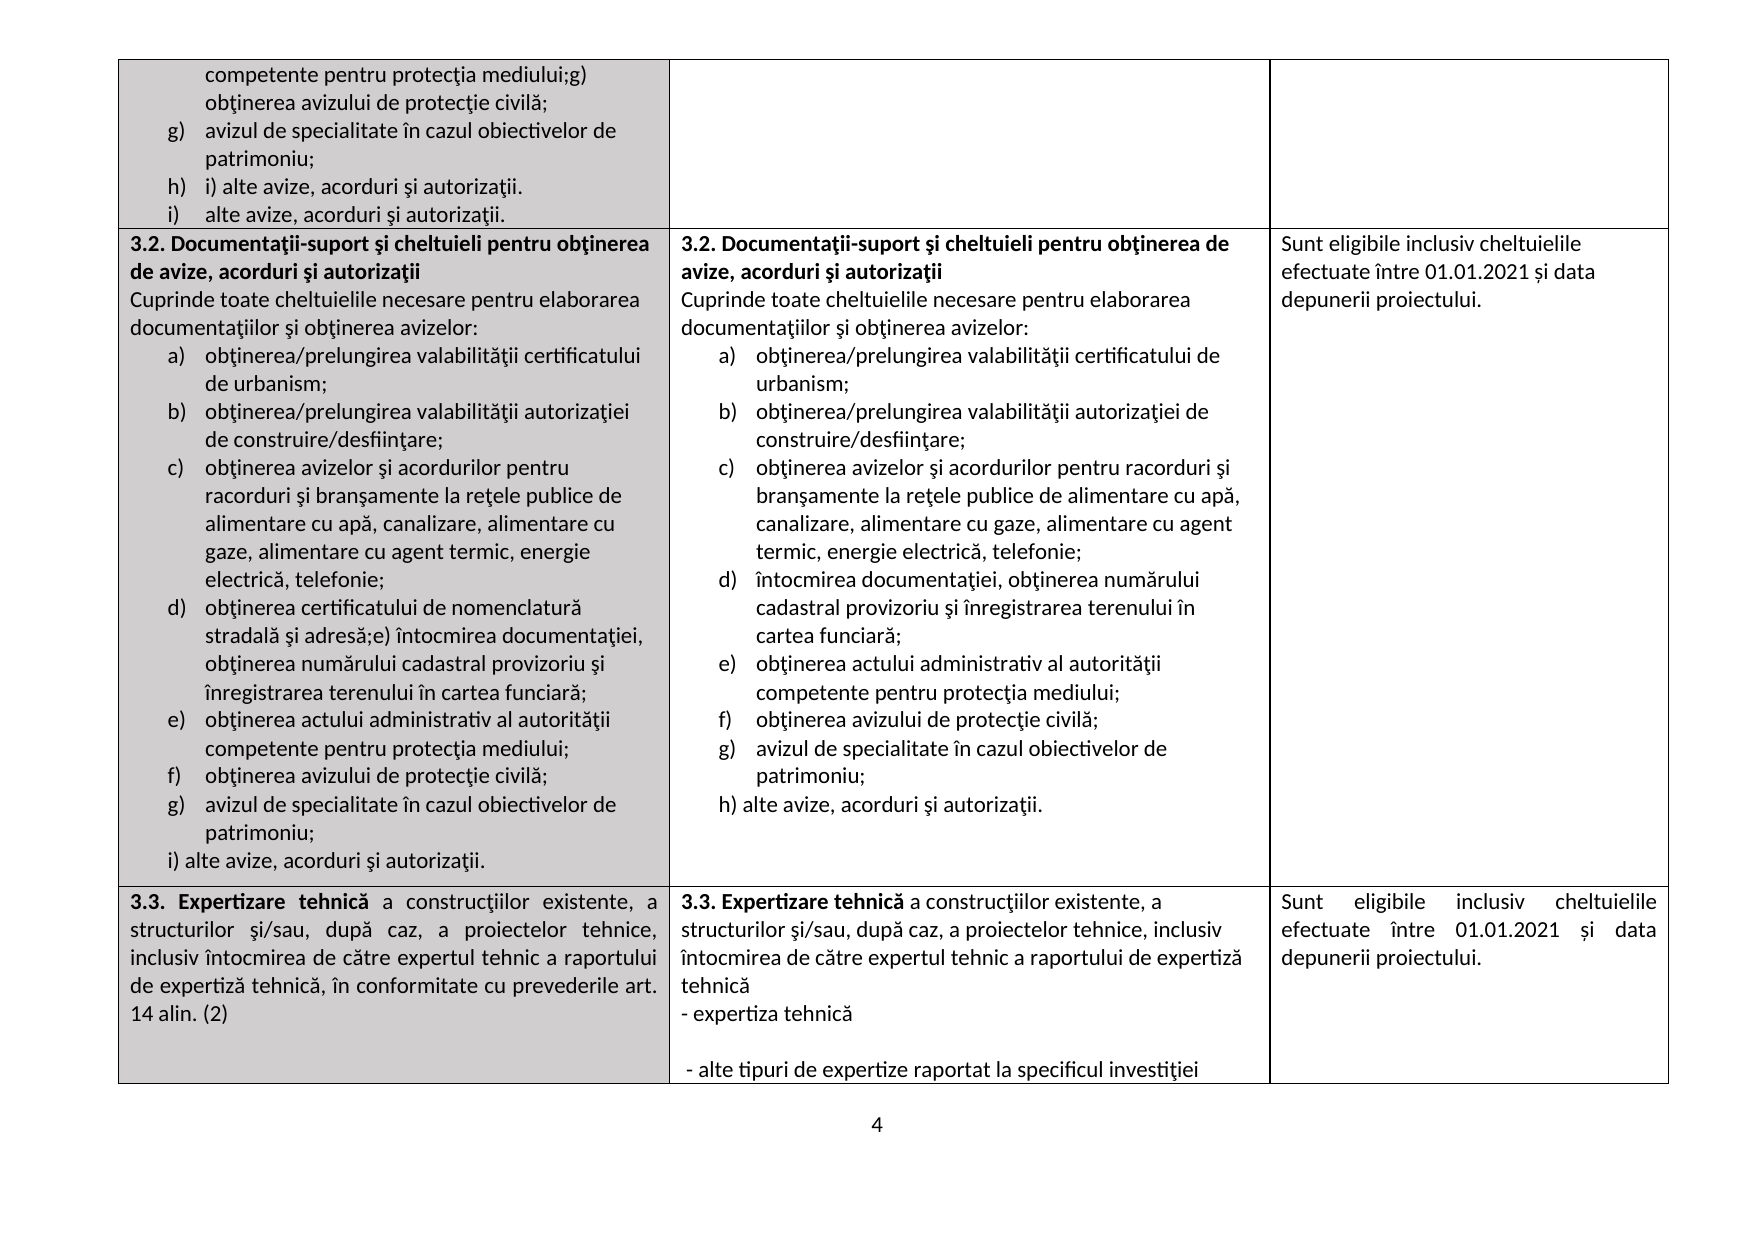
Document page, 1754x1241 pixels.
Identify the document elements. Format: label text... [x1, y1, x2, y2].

table_cell 3.2. Documentaţii-suport şi cheltuieli pentru obţinerea de avize, acorduri şi autorizaţii Cuprinde toate cheltuielile necesare pentru elaborarea documentaţiilor şi obţinerea avizelor: obţinerea/prelungirea valabilităţii certificatului de urbanism; obţinerea/prelungirea valabilităţii autorizaţiei de construire/desfiinţare; obţinerea avizelor şi acordurilor pentru racorduri şi branşamente la reţele publice de alimentare cu apă, canalizare, alimentare cu gaze, alimentare cu agent termic, energie electrică, telefonie; obţinerea certificatului de nomenclatură stradală şi adresă;e) întocmirea documentaţiei, obţinerea numărului cadastral provizoriu şi înregistrarea terenului în cartea funciară; obţinerea actului administrativ al autorităţii competente pentru protecţia mediului; obţinerea avizului de protecţie civilă; avizul de specialitate în cazul obiectivelor de patrimoniu; i) alte avize, acorduri şi autorizaţii. [119, 229, 669, 886]
table_cell Sunt eligibile inclusiv cheltuielile efectuate între 01.01.2021 și data depunerii proiectului. [1271, 229, 1668, 886]
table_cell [1271, 887, 1668, 1083]
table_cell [119, 60, 669, 228]
table_cell 3.2. Documentaţii-suport şi cheltuieli pentru obţinerea de avize, acorduri şi autorizaţii Cuprinde toate cheltuielile necesare pentru elaborarea documentaţiilor şi obţinerea avizelor: obţinerea/prelungirea valabilităţii certificatului de urbanism; obţinerea/prelungirea valabilităţii autorizaţiei de construire/desfiinţare; obţinerea avizelor şi acordurilor pentru racorduri şi branşamente la reţele publice de alimentare cu apă, canalizare, alimentare cu gaze, alimentare cu agent termic, energie electrică, telefonie; întocmirea documentaţiei, obţinerea numărului cadastral provizoriu şi înregistrarea terenului în cartea funciară; obţinerea actului administrativ al autorităţii competente pentru protecţia mediului; obţinerea avizului de protecţie civilă; avizul de specialitate în cazul obiectivelor de patrimoniu; h) alte avize, acorduri şi autorizaţii. [670, 229, 1269, 886]
table_cell 3.3. Expertizare tehnică a construcţiilor existente, a structurilor şi/sau, după caz, a proiectelor tehnice, inclusiv întocmirea de către expertul tehnic a raportului de expertiză tehnică, în conformitate cu prevederile art. 14 alin. (2) [119, 887, 669, 1083]
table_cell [670, 60, 1269, 228]
table_cell 3.3. Expertizare tehnică a construcţiilor existente, a structurilor şi/sau, după caz, a proiectelor tehnice, inclusiv întocmirea de către expertul tehnic a raportului de expertiză tehnică - expertiza tehnică - alte tipuri de expertize raportat la specificul investiţiei [670, 887, 1269, 1083]
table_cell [1271, 60, 1668, 228]
